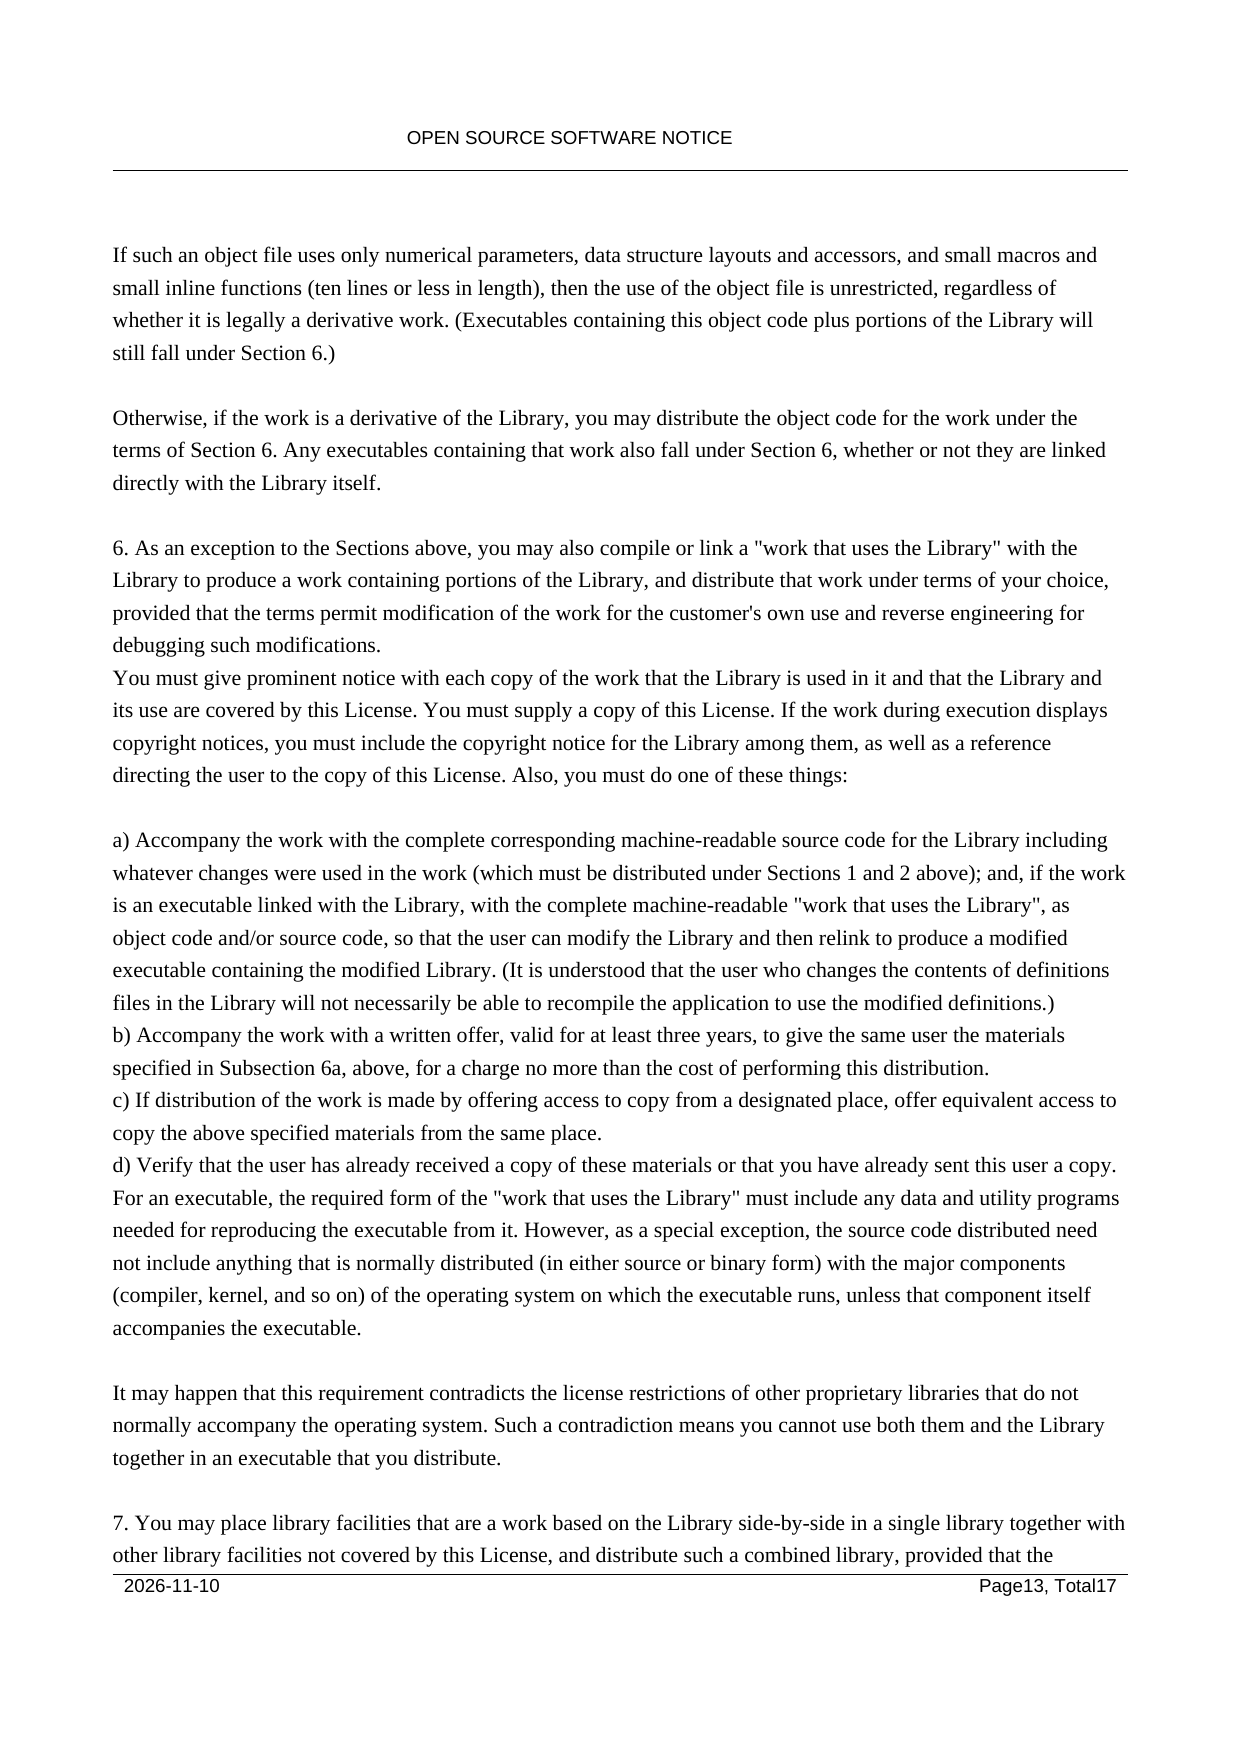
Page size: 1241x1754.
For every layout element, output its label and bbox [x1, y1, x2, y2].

text [112, 206, 1128, 1571]
